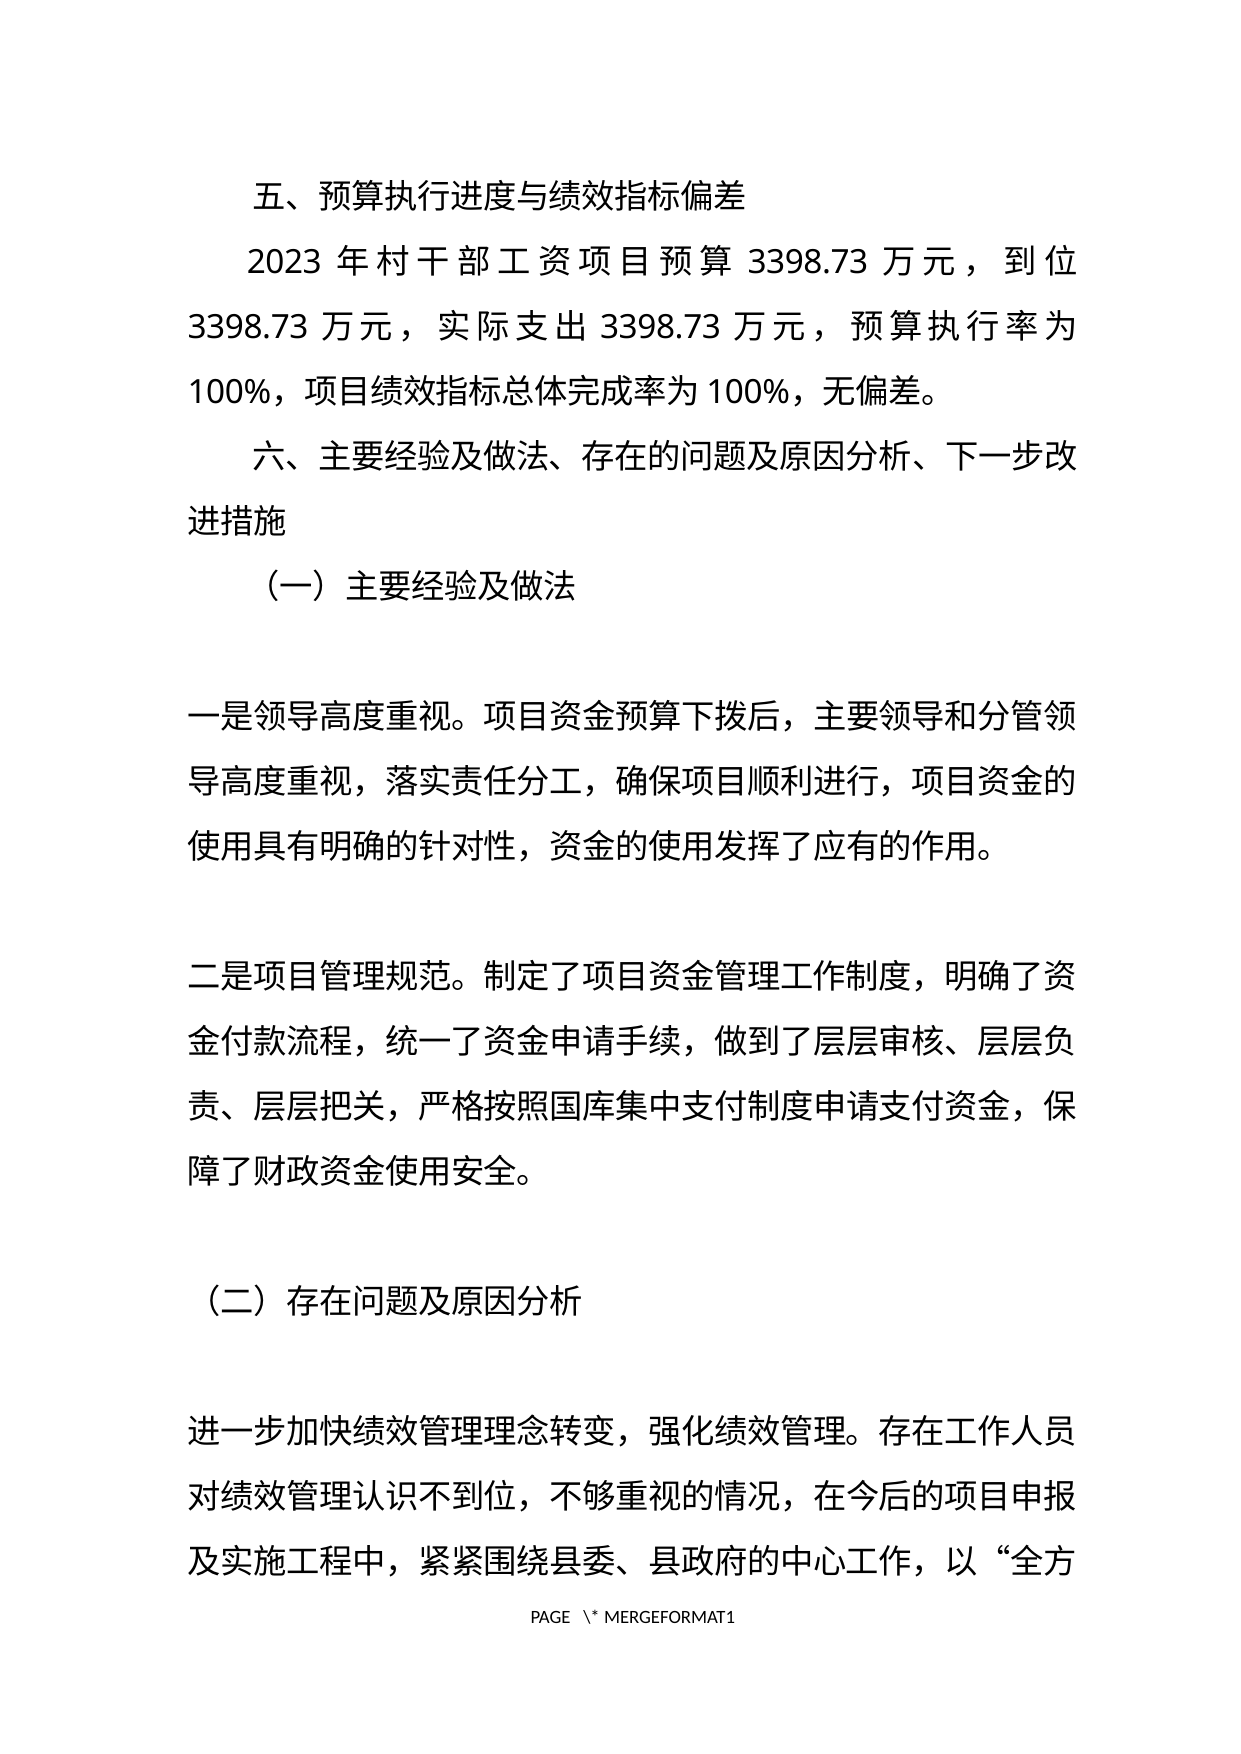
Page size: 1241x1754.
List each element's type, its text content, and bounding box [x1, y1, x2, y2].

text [187, 552, 1078, 1592]
text 2023年村干部工资项目预算3398.73万元，到位3398.73万元，实际支出3398.73万元，预算执行率为100%，项目绩效指标总体完成率为100%，无偏差。 [187, 227, 1078, 422]
text 五、预算执行进度与绩效指标偏差 [187, 162, 1078, 227]
text 六、主要经验及做法、存在的问题及原因分析、下一步改进措施 [187, 422, 1078, 552]
